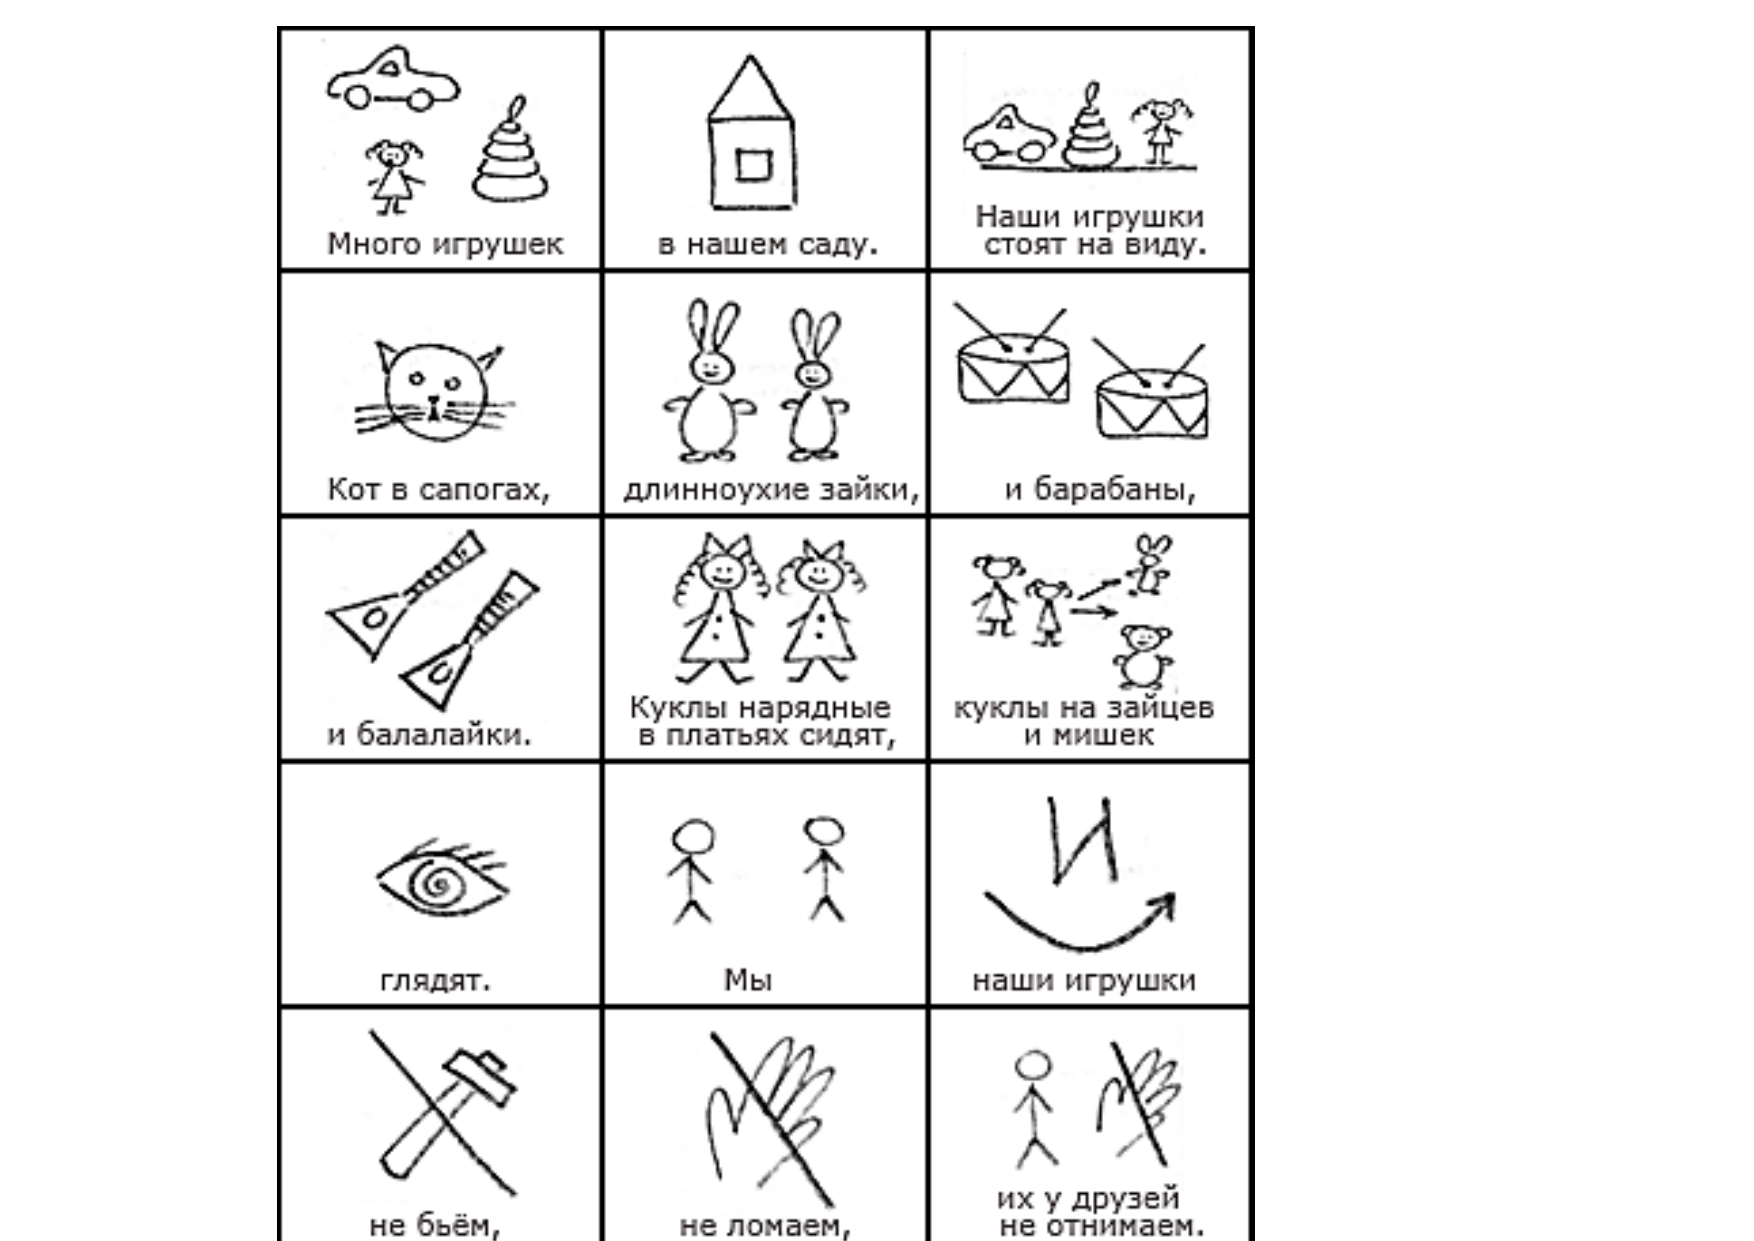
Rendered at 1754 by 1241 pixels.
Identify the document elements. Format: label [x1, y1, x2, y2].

picture [277, 26, 1255, 1241]
